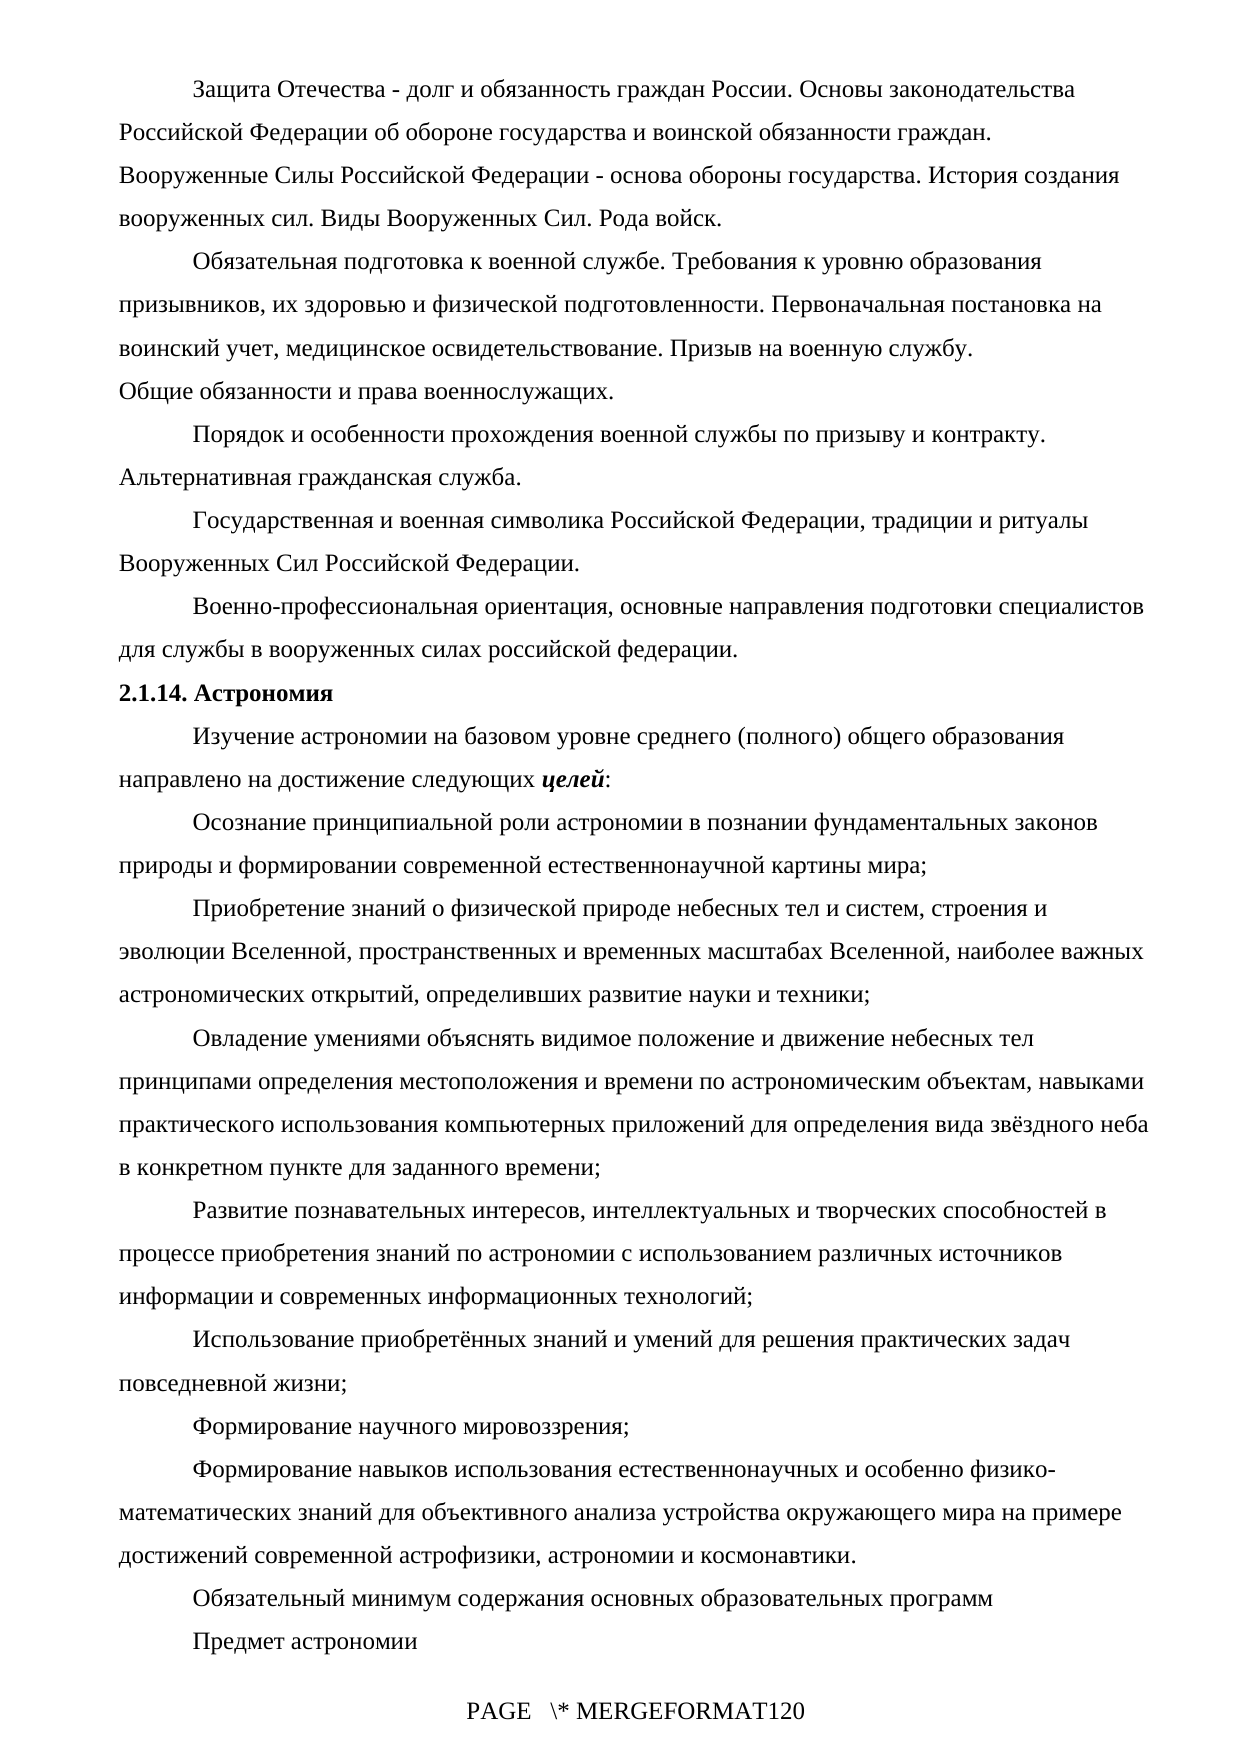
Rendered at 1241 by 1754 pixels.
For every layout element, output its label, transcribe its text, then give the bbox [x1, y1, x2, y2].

text Изучение астрономии на базовом уровне среднего (полного) общего образования направлено на достижение следующих целей: [119, 721, 1153, 793]
text Военно-профессиональная ориентация, основные направления подготовки специалистов для службы в вооруженных силах российской федерации. [119, 591, 1153, 663]
text Развитие познавательных интересов, интеллектуальных и творческих способностей в процессе приобретения знаний по астрономии с использованием различных источников информации и современных информационных технологий; [119, 1195, 1153, 1310]
text Предмет астрономии [119, 1626, 1153, 1655]
text Общие обязанности и права военнослужащих. [119, 376, 1153, 404]
text Осознание принципиальной роли астрономии в познании фундаментальных законов природы и формировании современной естественнонаучной картины мира; [119, 807, 1153, 879]
text Формирование научного мировоззрения; [119, 1411, 1153, 1439]
text Приобретение знаний о физической природе небесных тел и систем, строения и эволюции Вселенной, пространственных и временных масштабах Вселенной, наиболее важных астрономических открытий, определивших развитие науки и техники; [119, 893, 1153, 1008]
text Вооруженные Силы Российской Федерации - основа обороны государства. История создания вооруженных сил. Виды Вооруженных Сил. Рода войск. [119, 160, 1153, 232]
text Порядок и особенности прохождения военной службы по призыву и контракту. Альтернативная гражданская служба. [119, 419, 1153, 491]
text Использование приобретённых знаний и умений для решения практических задач повседневной жизни; [119, 1324, 1153, 1396]
text Защита Отечества - долг и обязанность граждан России. Основы законодательства Российской Федерации об обороне государства и воинской обязанности граждан. [119, 74, 1153, 146]
text Обязательный минимум содержания основных образовательных программ [119, 1583, 1153, 1612]
text Овладение умениями объяснять видимое положение и движение небесных тел принципами определения местоположения и времени по астрономическим объектам, навыками практического использования компьютерных приложений для определения вида звёздного неба в конкретном пункте для заданного времени; [119, 1023, 1153, 1181]
text Государственная и военная символика Российской Федерации, традиции и ритуалы Вооруженных Сил Российской Федерации. [119, 505, 1153, 577]
text 2.1.14. Астрономия [119, 678, 1153, 706]
text Формирование навыков использования естественнонаучных и особенно физико-математических знаний для объективного анализа устройства окружающего мира на примере достижений современной астрофизики, астрономии и космонавтики. [119, 1454, 1153, 1569]
text Обязательная подготовка к военной службе. Требования к уровню образования призывников, их здоровью и физической подготовленности. Первоначальная постановка на воинский учет, медицинское освидетельствование. Призыв на военную службу. [119, 246, 1153, 361]
